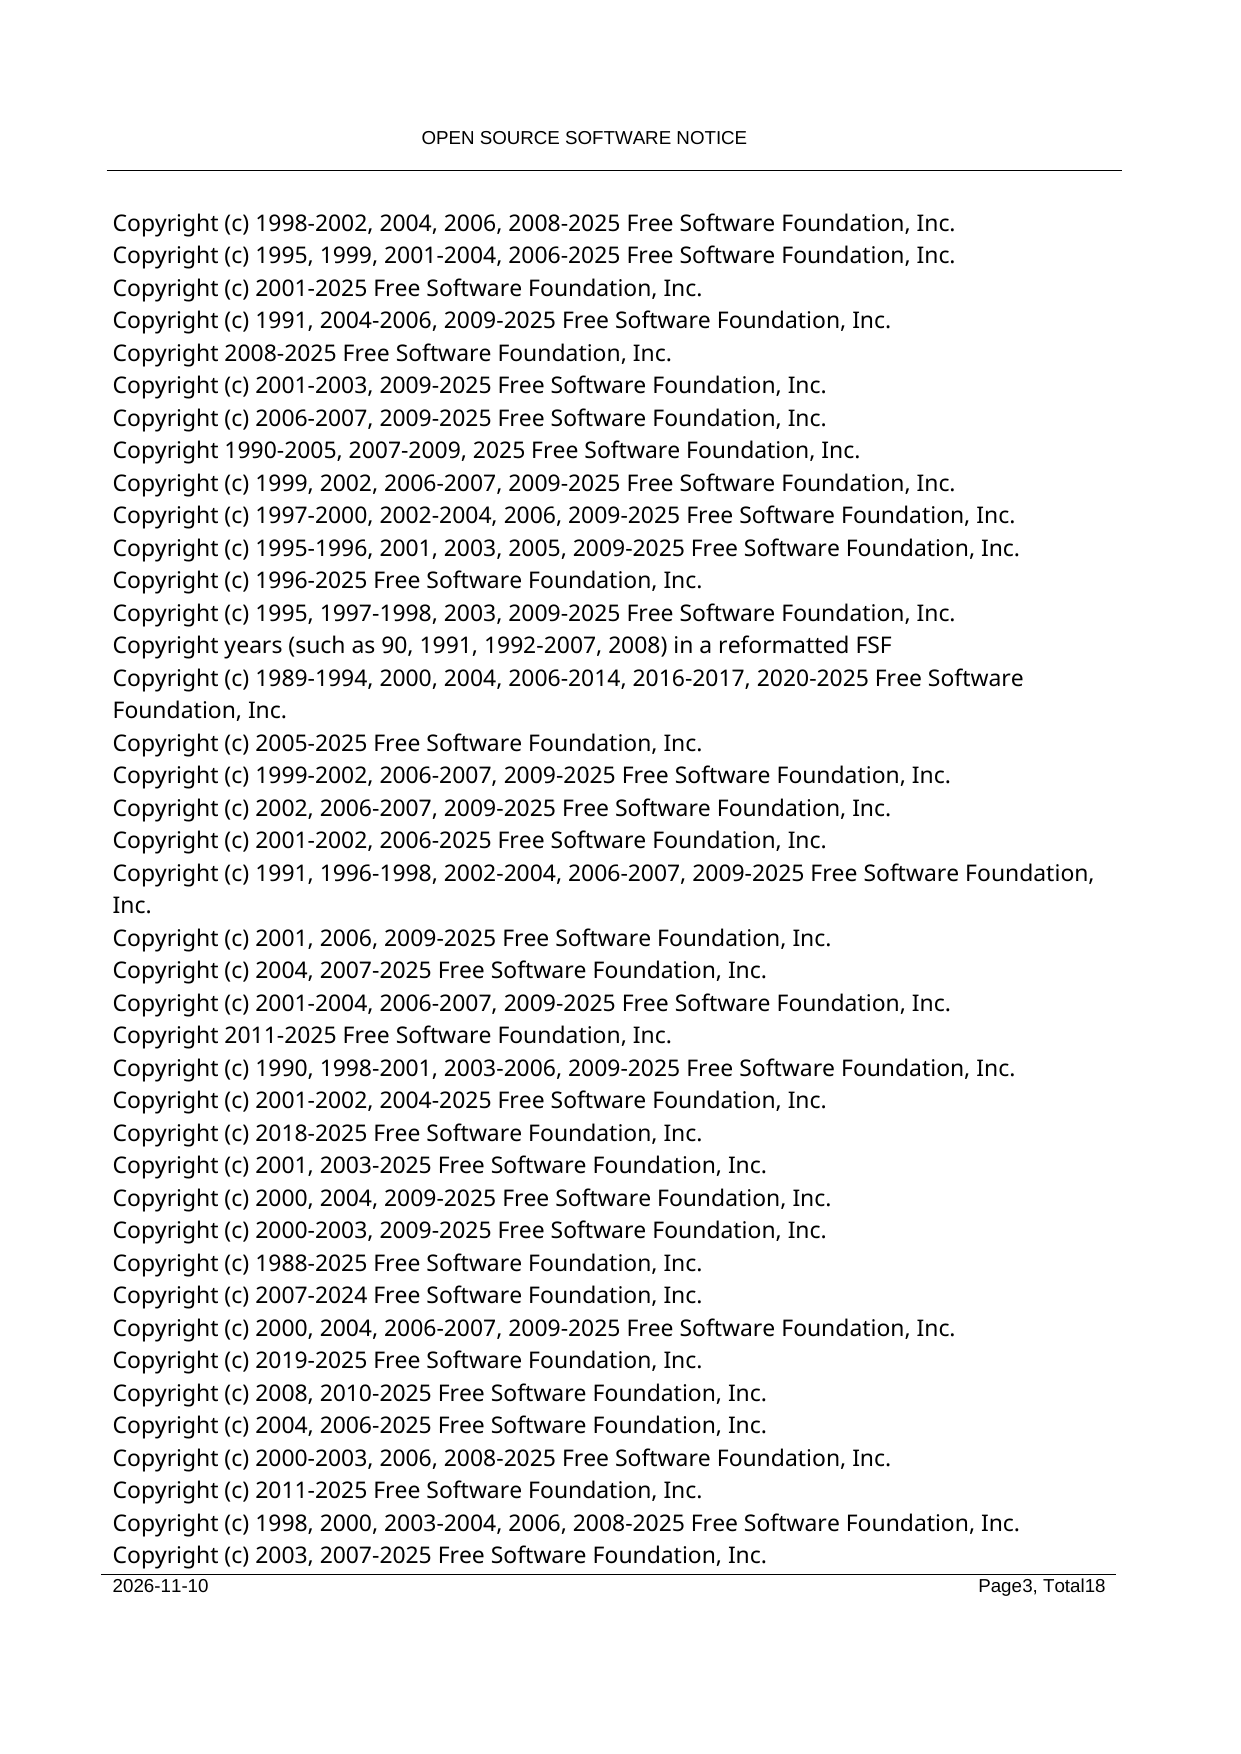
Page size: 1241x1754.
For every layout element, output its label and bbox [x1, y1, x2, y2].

text [112, 206, 1128, 1571]
